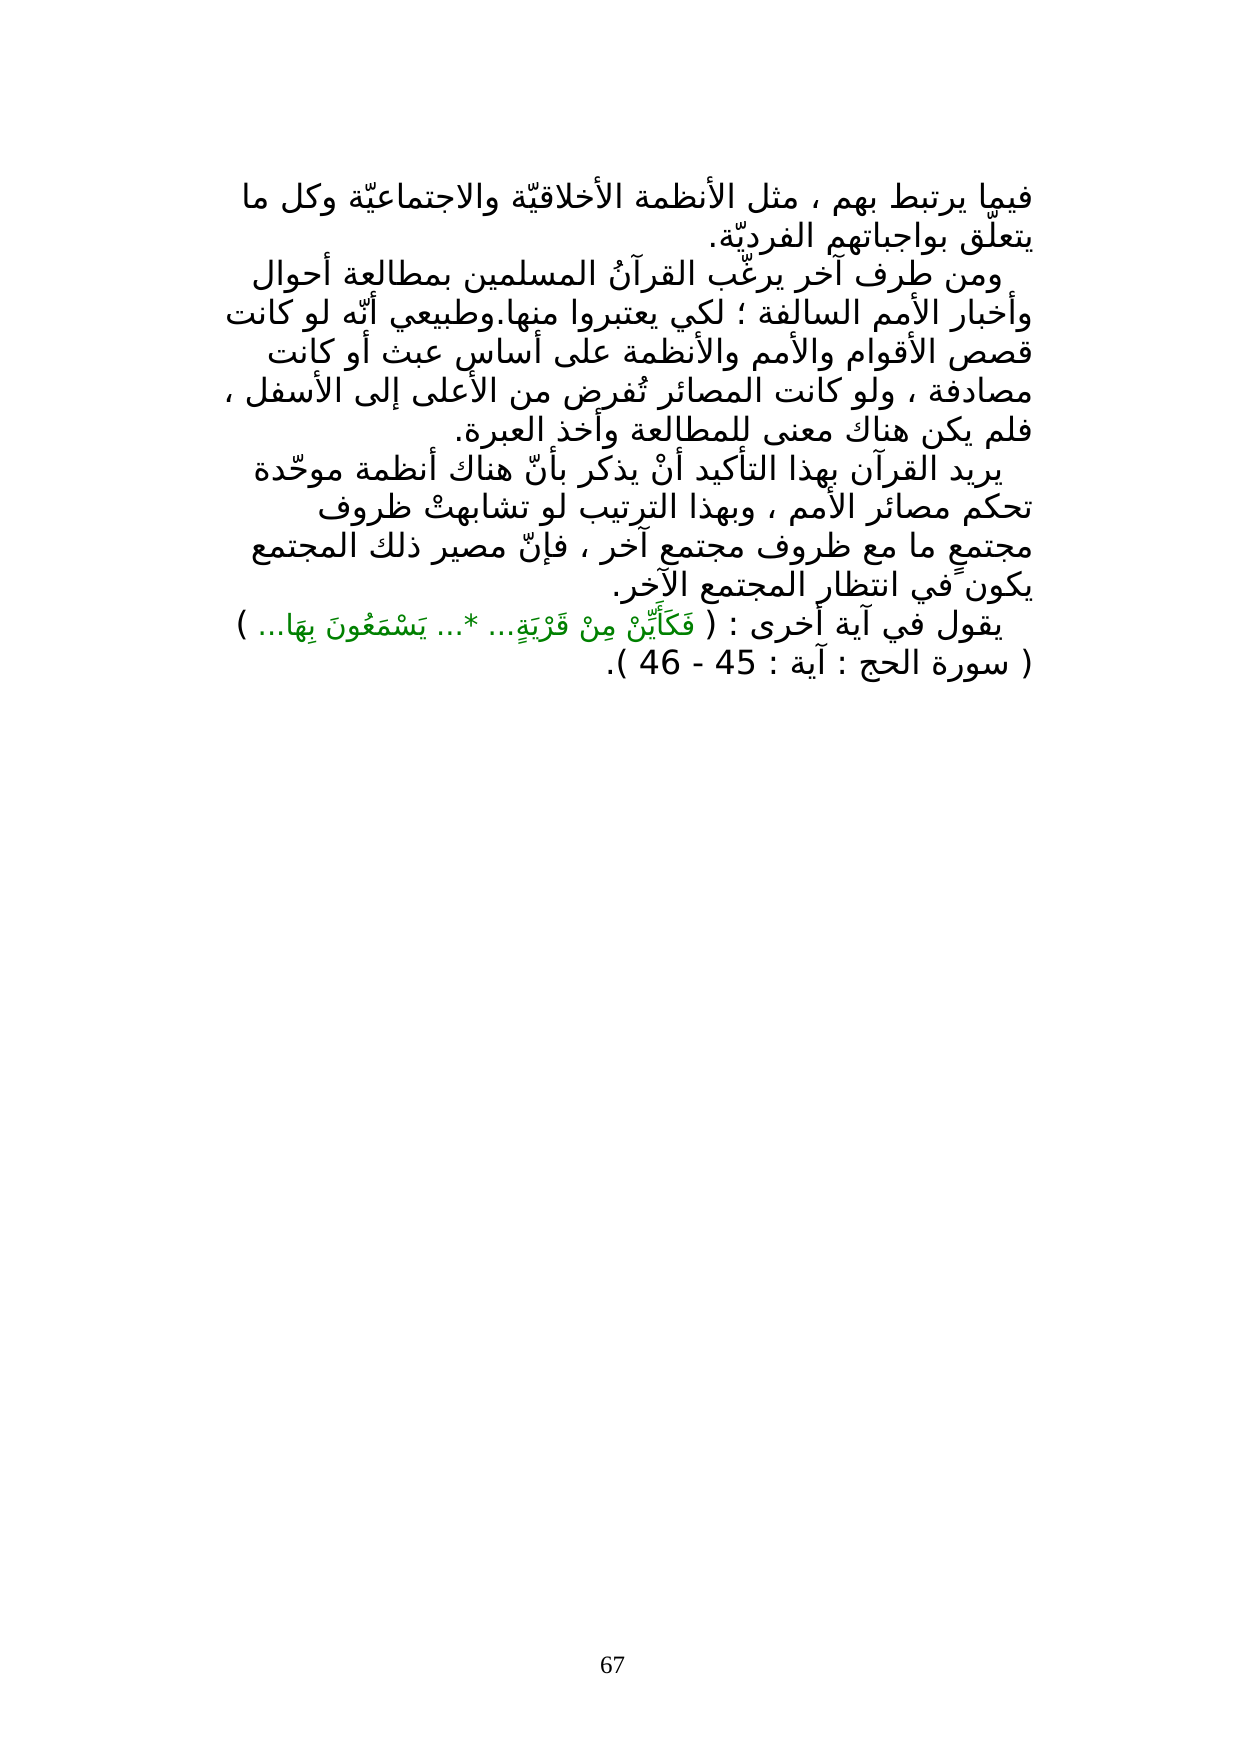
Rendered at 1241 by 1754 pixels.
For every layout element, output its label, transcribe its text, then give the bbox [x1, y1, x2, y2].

text يقول في آية أخرى : ( فَكَأَيِّنْ مِنْ قَرْيَةٍ... *... يَسْمَعُونَ بِهَا... ) ( سورة الحج : آية : 45 - 46 ). [222, 604, 1033, 682]
text ومن طرف آخر يرغّب القرآنُ المسلمين بمطالعة أحوال وأخبار الأمم السالفة ؛ لكي يعتبروا منها.وطبيعي أنّه لو كانت قصص الأقوام والأمم والأنظمة على أساس عبث أو كانت مصادفة ، ولو كانت المصائر تُفرض من الأعلى إلى الأسفل ، فلم يكن هناك معنى للمطالعة وأخذ العبرة. [222, 255, 1033, 449]
text يريد القرآن بهذا التأكيد أنْ يذكر بأنّ هناك أنظمة موحّدة تحكم مصائر الأمم ، وبهذا الترتيب لو تشابهتْ ظروف مجتمعٍ ما مع ظروف مجتمع آخر ، فإنّ مصير ذلك المجتمع يكون في انتظار المجتمع الآخر. [222, 449, 1033, 604]
text فيما يرتبط بهم ، مثل الأنظمة الأخلاقيّة والاجتماعيّة وكل ما يتعلّق بواجباتهم الفرديّة. [222, 177, 1033, 255]
